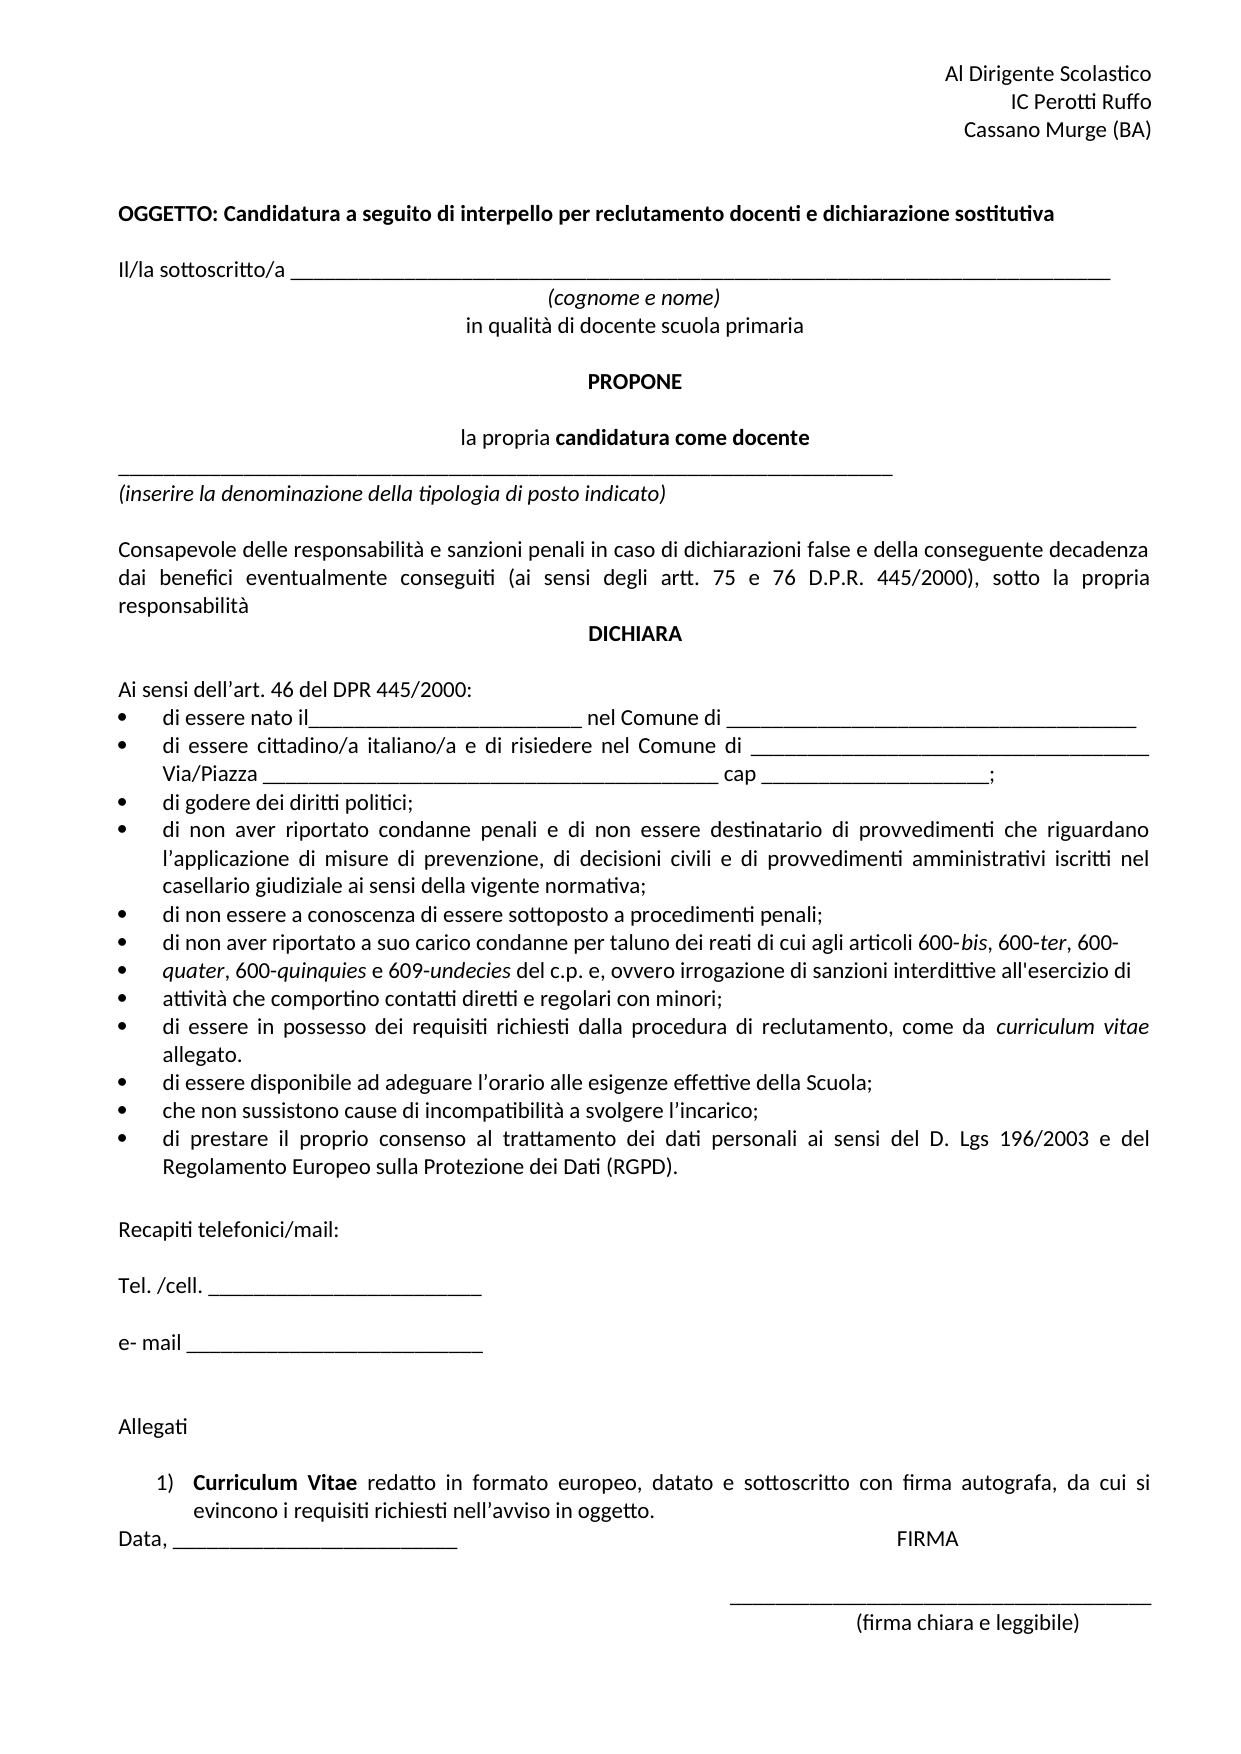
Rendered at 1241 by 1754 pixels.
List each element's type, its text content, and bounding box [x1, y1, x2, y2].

list Curriculum Vitae redatto in formato europeo, datato e sottoscritto con firma autografa, da cui si evincono i requisiti richiesti nell’avviso in oggetto. [156, 1468, 1152, 1524]
text Consapevole delle responsabilità e sanzioni penali in caso di dichiarazioni false e della conseguente decadenza dai benefici eventualmente conseguiti (ai sensi degli artt. 75 e 76 D.P.R. 445/2000), sotto la propria responsabilità [118, 535, 1152, 619]
text Il/la sottoscritto/a ________________________________________________________________________ [118, 255, 1152, 283]
text (cognome e nome) [118, 283, 1152, 311]
list di non essere a conoscenza di essere sottoposto a procedimenti penali; [118, 900, 1152, 928]
text Allegati [118, 1412, 1152, 1440]
text IC Perotti Ruffo [118, 87, 1152, 115]
text Tel. /cell. ________________________ [118, 1272, 1152, 1300]
list di non aver riportato a suo carico condanne per taluno dei reati di cui agli articoli 600-bis, 600-ter, 600- [118, 928, 1152, 956]
list quater, 600-quinquies e 609-undecies del c.p. e, ovvero irrogazione di sanzioni interdittive all'esercizio di [118, 956, 1152, 984]
text Ai sensi dell’art. 46 del DPR 445/2000: [118, 676, 1152, 703]
text PROPONE [118, 367, 1152, 395]
text Cassano Murge (BA) [118, 115, 1152, 143]
list di prestare il proprio consenso al trattamento dei dati personali ai sensi del D. Lgs 196/2003 e del Regolamento Europeo sulla Protezione dei Dati (RGPD). [118, 1124, 1152, 1180]
list di essere disponibile ad adeguare l’orario alle esigenze effettive della Scuola; [118, 1068, 1152, 1096]
text in qualità di docente scuola primaria [118, 311, 1152, 339]
text _____________________________________ [118, 1580, 1152, 1608]
list di godere dei diritti politici; [118, 788, 1152, 816]
text OGGETTO: Candidatura a seguito di interpello per reclutamento docenti e dichiarazione sostitutiva [118, 199, 1152, 227]
text ____________________________________________________________________ [118, 451, 1152, 479]
list di essere cittadino/a italiano/a e di risiedere nel Comune di ___________________________________ Via/Piazza ________________________________________ cap ____________________; [118, 732, 1152, 788]
text e- mail __________________________ [118, 1328, 1152, 1356]
text Recapiti telefonici/mail: [118, 1216, 1152, 1244]
text la propria candidatura come docente [118, 423, 1152, 451]
text (firma chiara e leggibile) [118, 1608, 1152, 1636]
list di essere nato il________________________ nel Comune di ____________________________________ [118, 703, 1152, 732]
list attività che comportino contatti diretti e regolari con minori; [118, 984, 1152, 1012]
text Al Dirigente Scolastico [118, 59, 1152, 87]
list di non aver riportato condanne penali e di non essere destinatario di provvedimenti che riguardano l’applicazione di misure di prevenzione, di decisioni civili e di provvedimenti amministrativi iscritti nel casellario giudiziale ai sensi della vigente normativa; [118, 816, 1152, 900]
text DICHIARA [118, 619, 1152, 647]
list che non sussistono cause di incompatibilità a svolgere l’incarico; [118, 1096, 1152, 1124]
text Data, _________________________ FIRMA [118, 1524, 1152, 1552]
text (inserire la denominazione della tipologia di posto indicato) [118, 479, 1152, 507]
list di essere in possesso dei requisiti richiesti dalla procedura di reclutamento, come da curriculum vitae allegato. [118, 1012, 1152, 1068]
